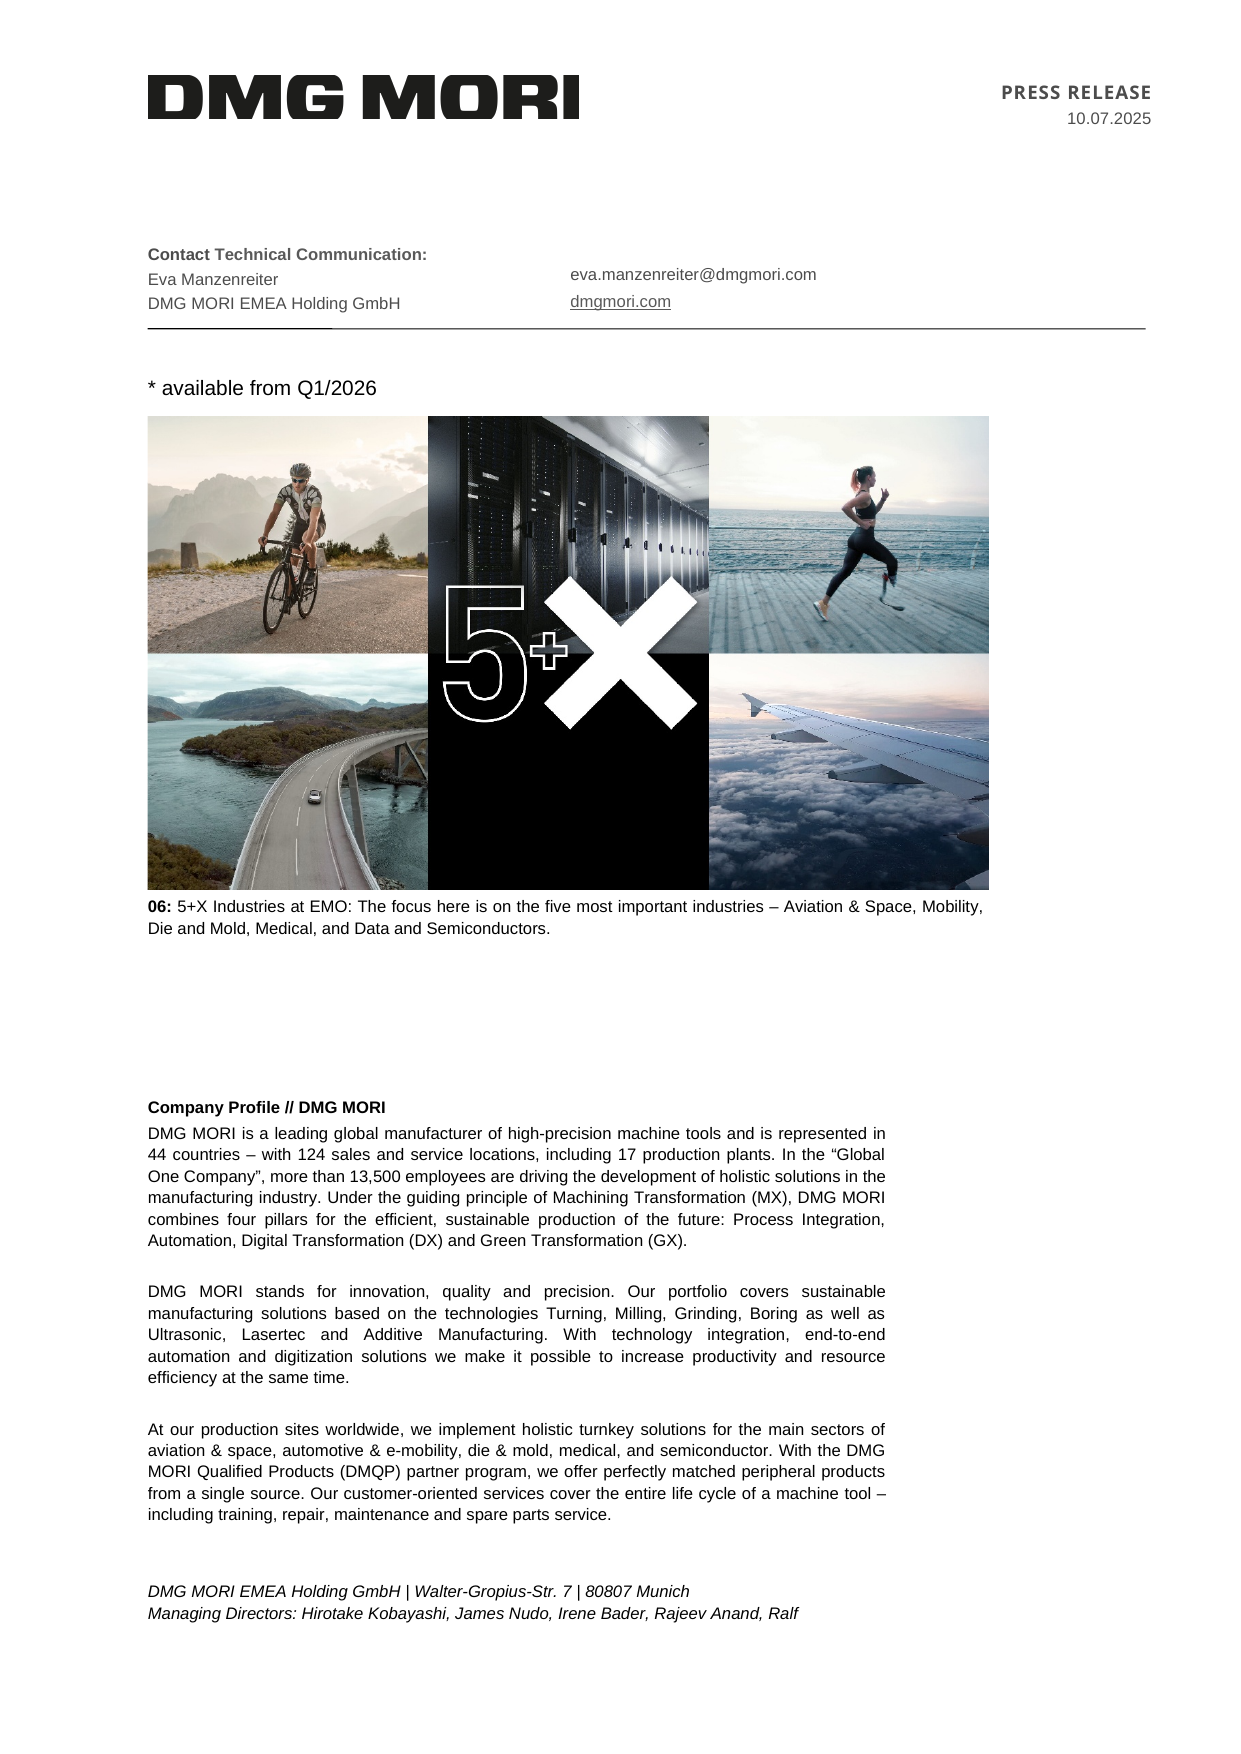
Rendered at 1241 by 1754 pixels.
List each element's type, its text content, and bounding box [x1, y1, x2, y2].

text Company Profile // DMG MORI [148, 1098, 887, 1117]
text * available from Q1/2026 [148, 376, 1092, 400]
text DMG MORI is a leading global manufacturer of high-precision machine tools and is represented in 44 countries – with 124 sales and service locations, including 17 production plants. In the “Global One Company”, more than 13,500 employees are driving the development of holistic solutions in the manufacturing industry. Under the guiding principle of Machining Transformation (MX), DMG MORI combines four pillars for the efficient, sustainable production of the future: Process Integration, Automation, Digital Transformation (DX) and Green Transformation (GX). [148, 1124, 887, 1250]
picture [147, 416, 989, 890]
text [148, 1582, 887, 1623]
text At our production sites worldwide, we implement holistic turnkey solutions for the main sectors of aviation & space, automotive & e-mobility, die & mold, medical, and semiconductor. With the DMG MORI Qualified Products (DMQP) partner program, we offer perfectly matched peripheral products from a single source. Our customer-oriented services cover the entire life cycle of a machine tool – including training, repair, maintenance and spare parts service. [148, 1419, 887, 1524]
picture [147, 75, 579, 119]
text DMG MORI stands for innovation, quality and precision. Our portfolio covers sustainable manufacturing solutions based on the technologies Turning, Milling, Grinding, Boring as well as Ultrasonic, Lasertec and Additive Manufacturing. With technology integration, end-to-end automation and digitization solutions we make it possible to increase productivity and resource efficiency at the same time. [148, 1282, 887, 1387]
text 06: 5+X Industries at EMO: The focus here is on the five most important industries – Aviation & Space, Mobility, Die and Mold, Medical, and Data and Semiconductors. [148, 897, 989, 938]
